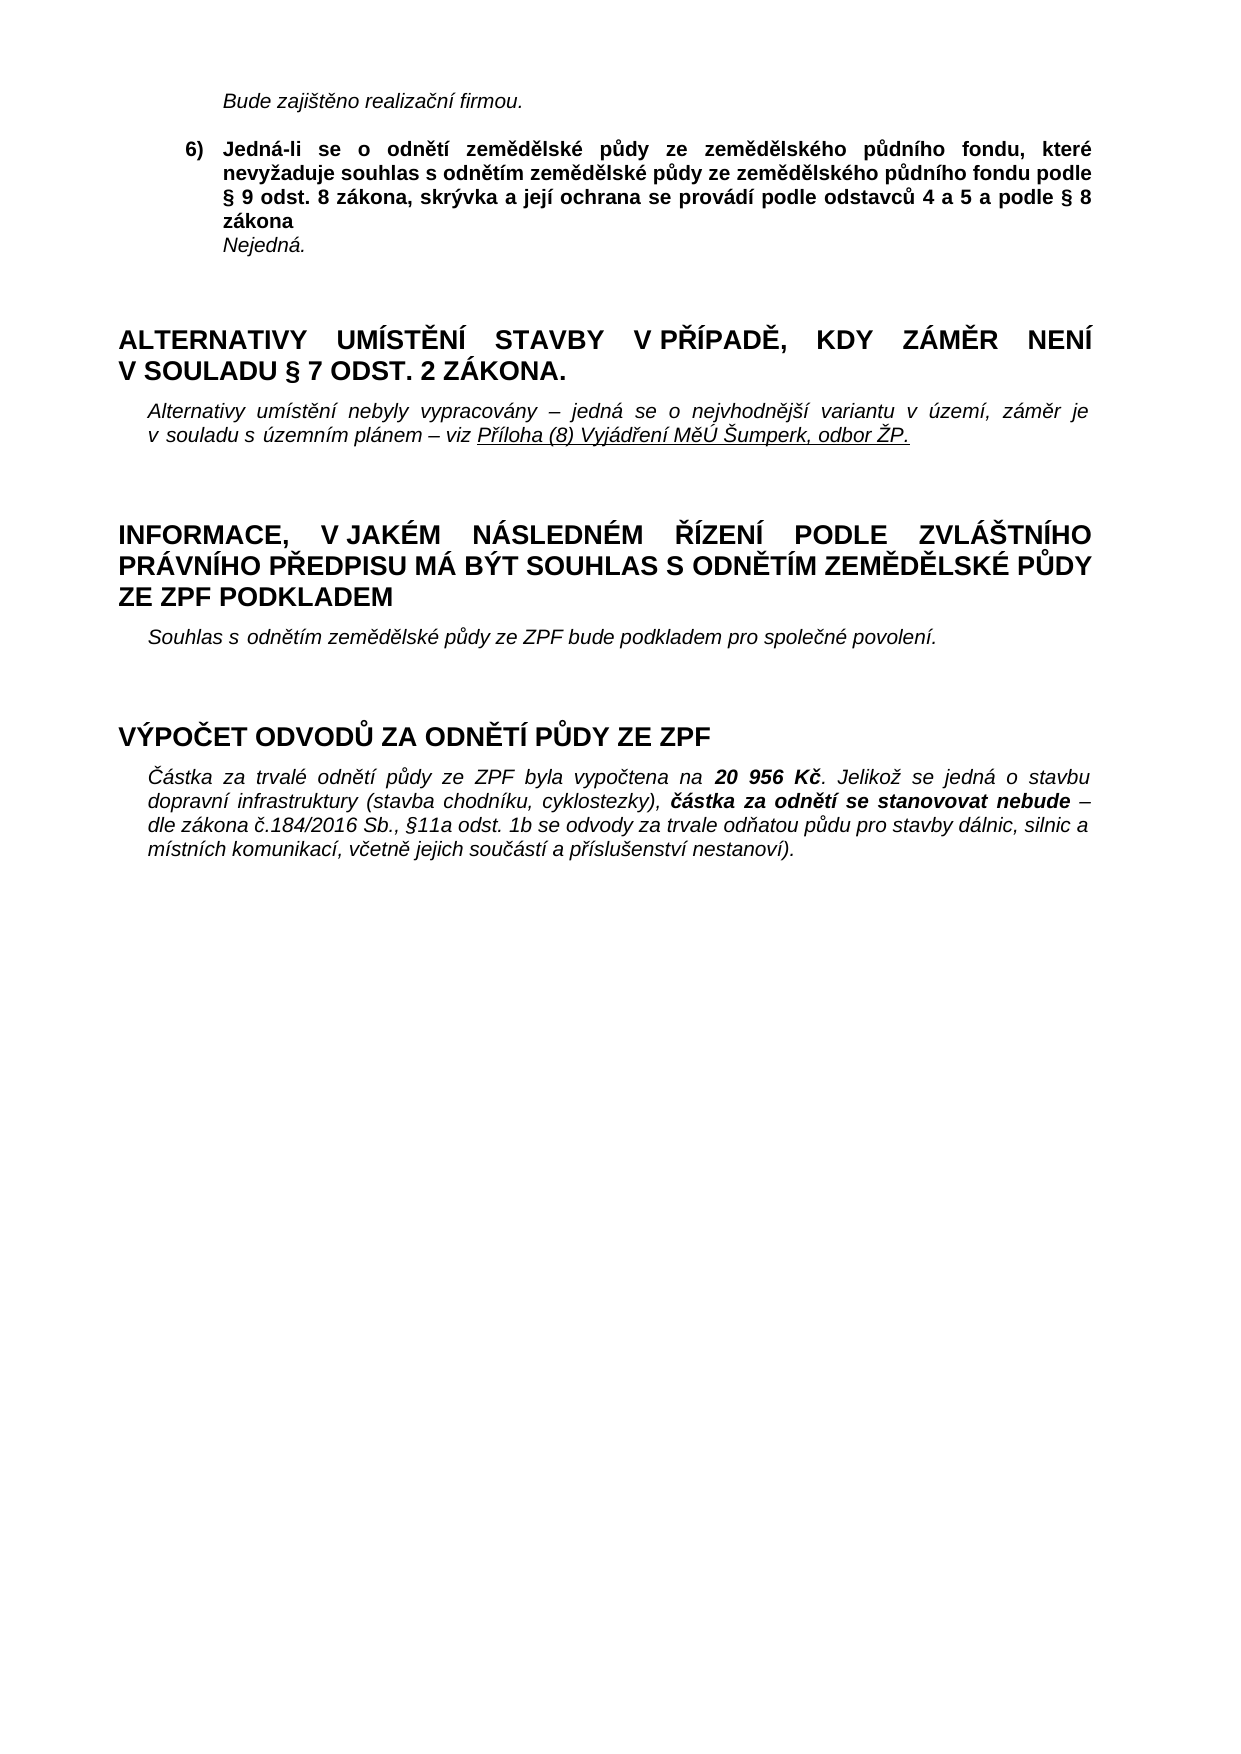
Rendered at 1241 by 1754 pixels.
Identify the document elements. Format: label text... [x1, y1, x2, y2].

text Bude zajištěno realizační firmou. [223, 89, 1093, 113]
text Souhlas s odnětím zemědělské půdy ze ZPF bude podkladem pro společné povolení. [148, 625, 1093, 649]
text Nejedná. [223, 232, 1093, 256]
text Alternativy umístění nebyly vypracovány – jedná se o nejvhodnější variantu v území, záměr je v souladu s územním plánem – viz Příloha (8) Vyjádření MěÚ Šumperk, odbor ŽP. [148, 399, 1093, 447]
text VÝPOČET ODVODŮ ZA ODNĚTÍ PŮDY ZE ZPF [118, 721, 1093, 752]
list Jedná-li se o odnětí zemědělské půdy ze zemědělského půdního fondu, které nevyžaduje souhlas s odnětím zemědělské půdy ze zemědělského půdního fondu podle § 9 odst. 8 zákona, skrývka a její ochrana se provádí podle odstavců 4 a 5 a podle § 8 zákona [185, 137, 1093, 232]
text Částka za trvalé odnětí půdy ze ZPF byla vypočtena na 20 956 Kč. Jelikož se jedná o stavbu dopravní infrastruktury (stavba chodníku, cyklostezky), částka za odnětí se stanovovat nebude – dle zákona č.184/2016 Sb., §11a odst. 1b se odvody za trvale odňatou půdu pro stavby dálnic, silnic a místních komunikací, včetně jejich součástí a příslušenství nestanoví). [148, 765, 1093, 861]
text ALTERNATIVY UMÍSTĚNÍ STAVBY V PŘÍPADĚ, KDY ZÁMĚR NENÍ V SOULADU § 7 ODST. 2 ZÁKONA. [118, 324, 1093, 387]
text INFORMACE, V JAKÉM NÁSLEDNÉM ŘÍZENÍ PODLE ZVLÁŠTNÍHO PRÁVNÍHO PŘEDPISU MÁ BÝT SOUHLAS S ODNĚTÍM ZEMĚDĚLSKÉ PŮDY ZE ZPF PODKLADEM [118, 519, 1093, 613]
